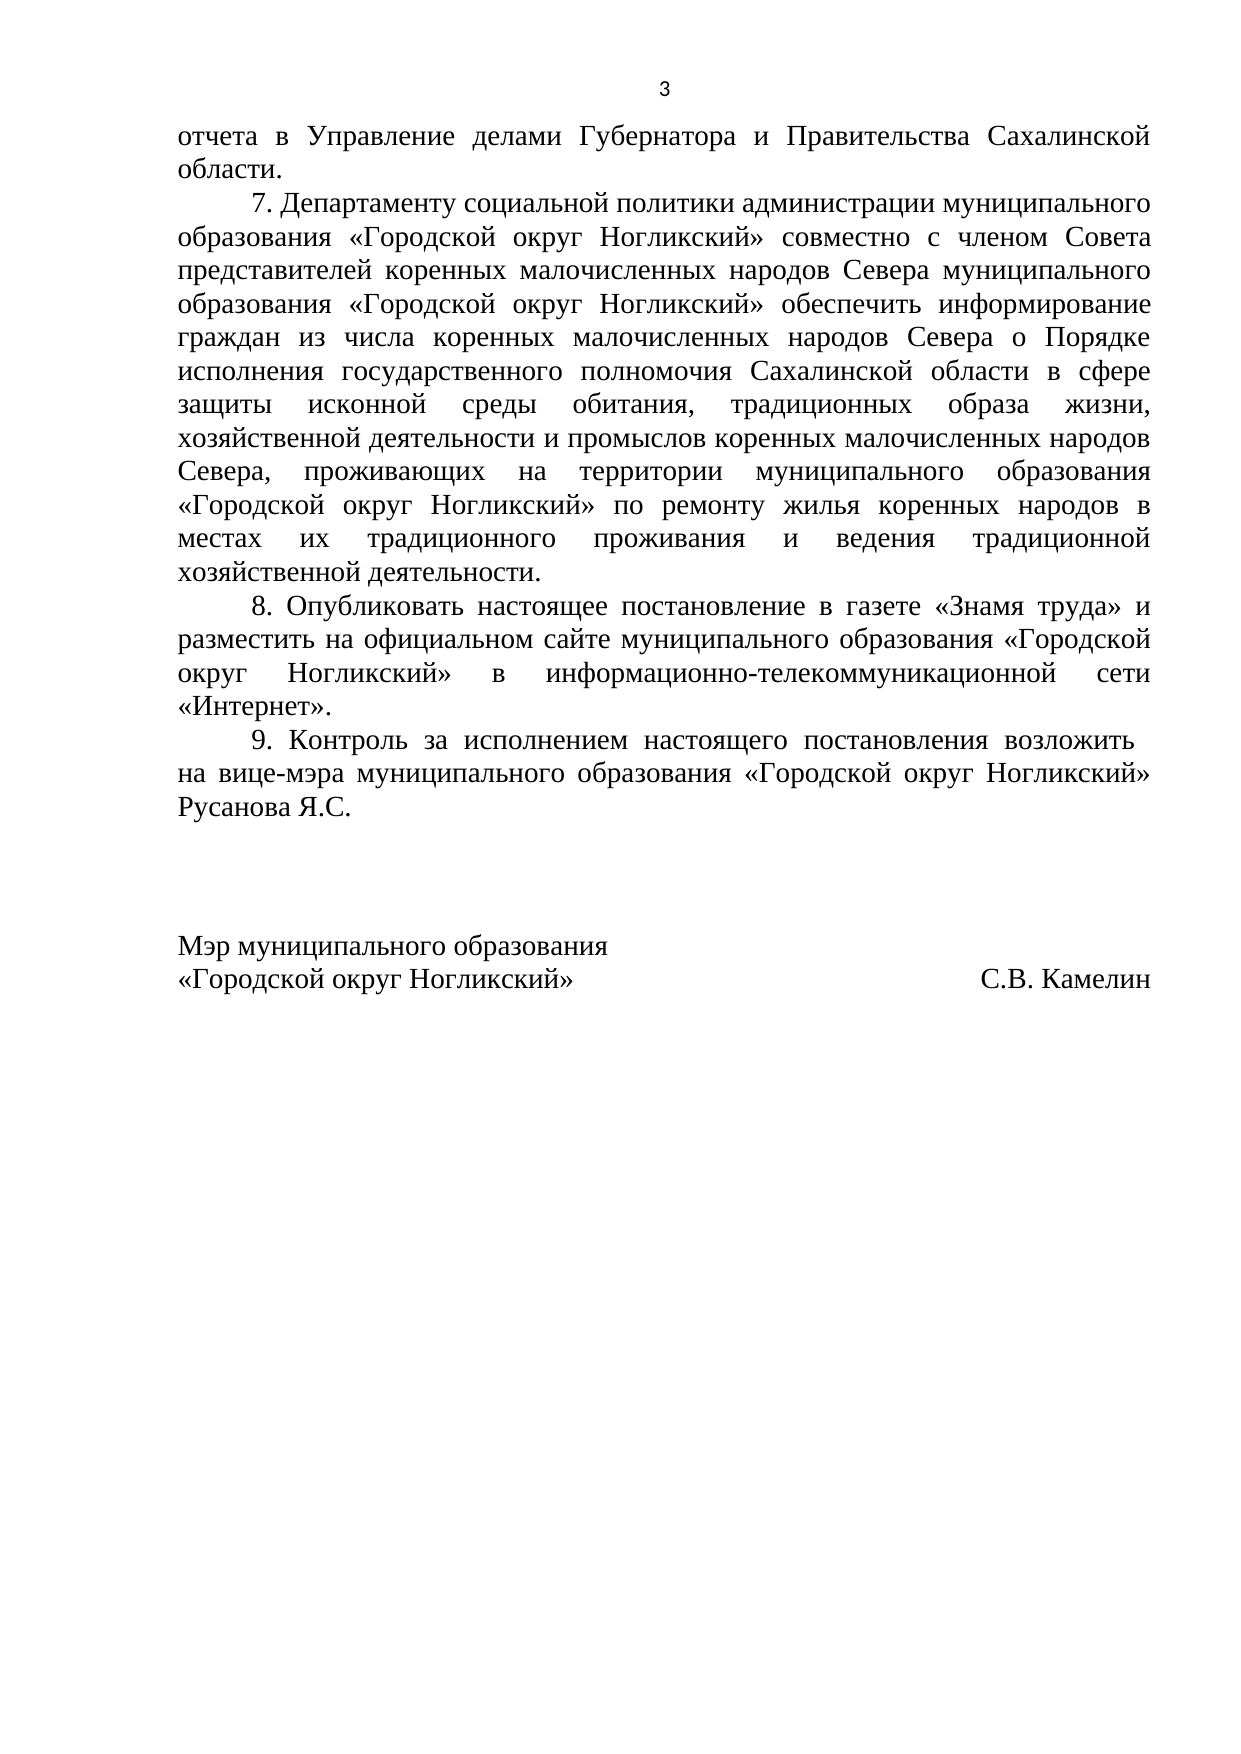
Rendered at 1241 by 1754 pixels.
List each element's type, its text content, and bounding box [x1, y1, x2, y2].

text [177, 118, 1152, 185]
text 8. Опубликовать настоящее постановление в газете «Знамя труда» и разместить на официальном сайте муниципального образования «Городской округ Ногликский» в информационно-телекоммуникационной сети «Интернет». [177, 588, 1152, 722]
text Мэр муниципального образования [177, 928, 1152, 962]
text 7. Департаменту социальной политики администрации муниципального образования «Городской округ Ногликский» совместно с членом Совета представителей коренных малочисленных народов Севера муниципального образования «Городской округ Ногликский» обеспечить информирование граждан из числа коренных малочисленных народов Севера о Порядке исполнения государственного полномочия Сахалинской области в сфере защиты исконной среды обитания, традиционных образа жизни, хозяйственной деятельности и промыслов коренных малочисленных народов Севера, проживающих на территории муниципального образования «Городской округ Ногликский» по ремонту жилья коренных народов в местах их традиционного проживания и ведения традиционной хозяйственной деятельности. [177, 185, 1152, 588]
text 9. Контроль за исполнением настоящего постановления возложить на вице-мэра муниципального образования «Городской округ Ногликский» Русанова Я.С. [177, 722, 1152, 822]
text «Городской округ Ногликский» С.В. Камелин [177, 962, 1152, 995]
